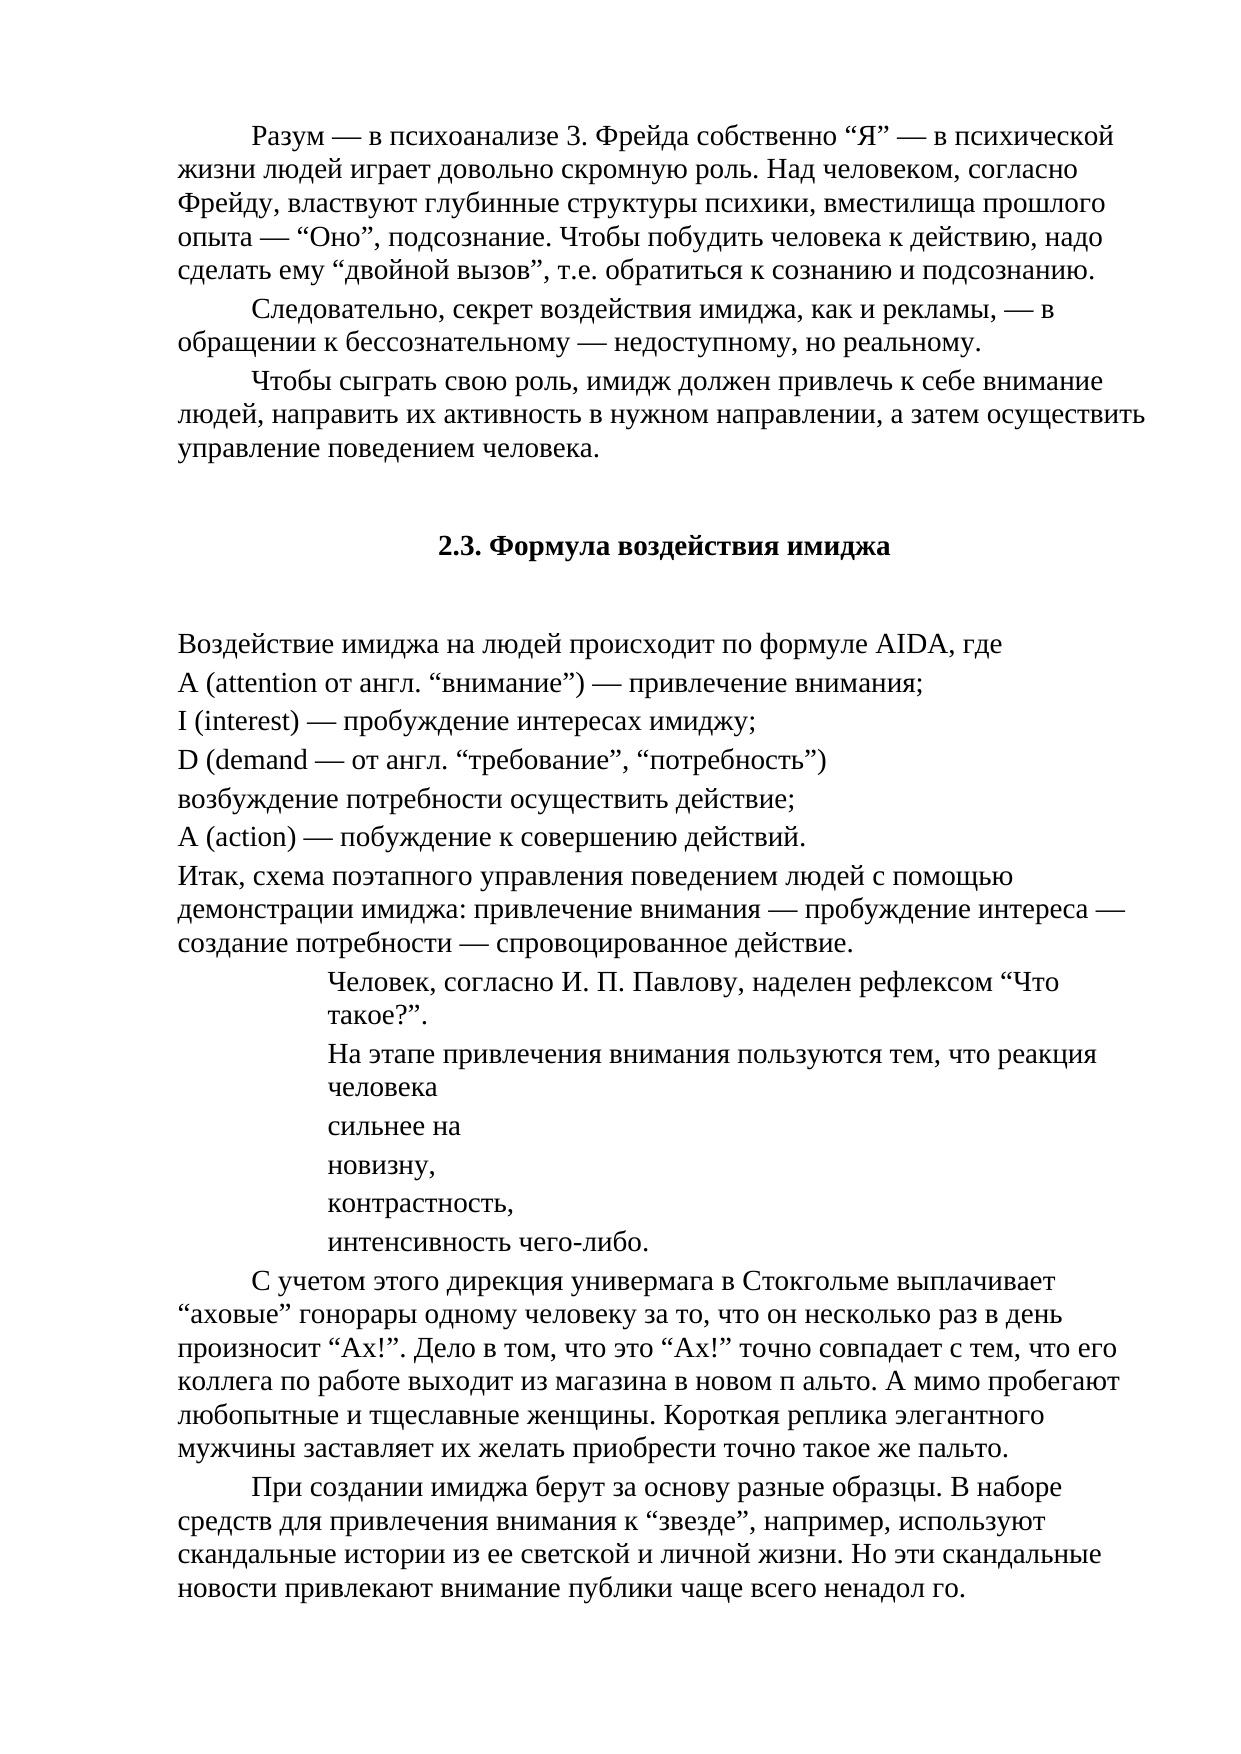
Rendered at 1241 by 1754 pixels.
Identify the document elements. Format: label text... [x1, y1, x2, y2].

text возбуждение потребности осуществить действие; [177, 781, 1152, 814]
text При создании имиджа берут за основу разные образцы. В наборе средств для привлечения внимания к “звезде”, например, используют скандальные истории из ее светской и личной жизни. Но эти скандальные новости привлекают внимание публики чаще всего ненадол го. [177, 1469, 1152, 1603]
text D (demand — от англ. “требование”, “потребность”) [177, 742, 1152, 776]
text Разум — в психоанализе 3. Фрейда собственно “Я” — в психической жизни людей играет довольно скромную роль. Над человеком, согласно Фрейду, властвуют глубинные структуры психики, вместилища прошлого опыта — “Оно”, подсознание. Чтобы побудить человека к действию, надо сделать ему “двойной вызов”, т.е. обратиться к сознанию и подсознанию. [177, 118, 1152, 286]
text Воздействие имиджа на людей происходит по формуле AIDA, где [177, 626, 1152, 660]
text Итак, схема поэтапного управления поведением людей с помощью демонстрации имиджа: привлечение внимания — пробуждение интереса — создание потребности — спровоцированное действие. [177, 858, 1152, 959]
text новизну, [327, 1147, 1152, 1180]
text интенсивность чего-либо. [327, 1224, 1152, 1258]
text I (interest) — пробуждение интересах имиджу; [177, 703, 1152, 737]
text А (action) — побуждение к совершению действий. [177, 819, 1152, 853]
text Чтобы сыграть свою роль, имидж должен привлечь к себе внимание людей, направить их активность в нужном направлении, а затем осуществить управление поведением человека. [177, 363, 1152, 464]
text A (attention от англ. “внимание”) — привлечение внимания; [177, 665, 1152, 698]
text С учетом этого дирекция универмага в Стокгольме выплачивает “аховые” гонорары одному человеку за то, что он несколько раз в день произносит “Ах!”. Дело в том, что это “Ах!” точно совпадает с тем, что его коллега по работе выходит из магазина в новом п альто. А мимо пробегают любопытные и тщеславные женщины. Короткая реплика элегантного мужчины заставляет их желать приобрести точно такое же пальто. [177, 1263, 1152, 1464]
text сильнее на [327, 1108, 1152, 1142]
text На этапе привлечения внимания пользуются тем, что реакция человека [327, 1036, 1152, 1103]
text Человек, согласно И. П. Павлову, наделен рефлексом “Что такое?”. [327, 964, 1152, 1031]
text Следовательно, секрет воздействия имиджа, как и рекламы, — в обращении к бессознательному — недоступному, но реальному. [177, 291, 1152, 358]
text 2.3. Формула воздействия имиджа [177, 528, 1152, 562]
text контрастность, [327, 1186, 1152, 1219]
